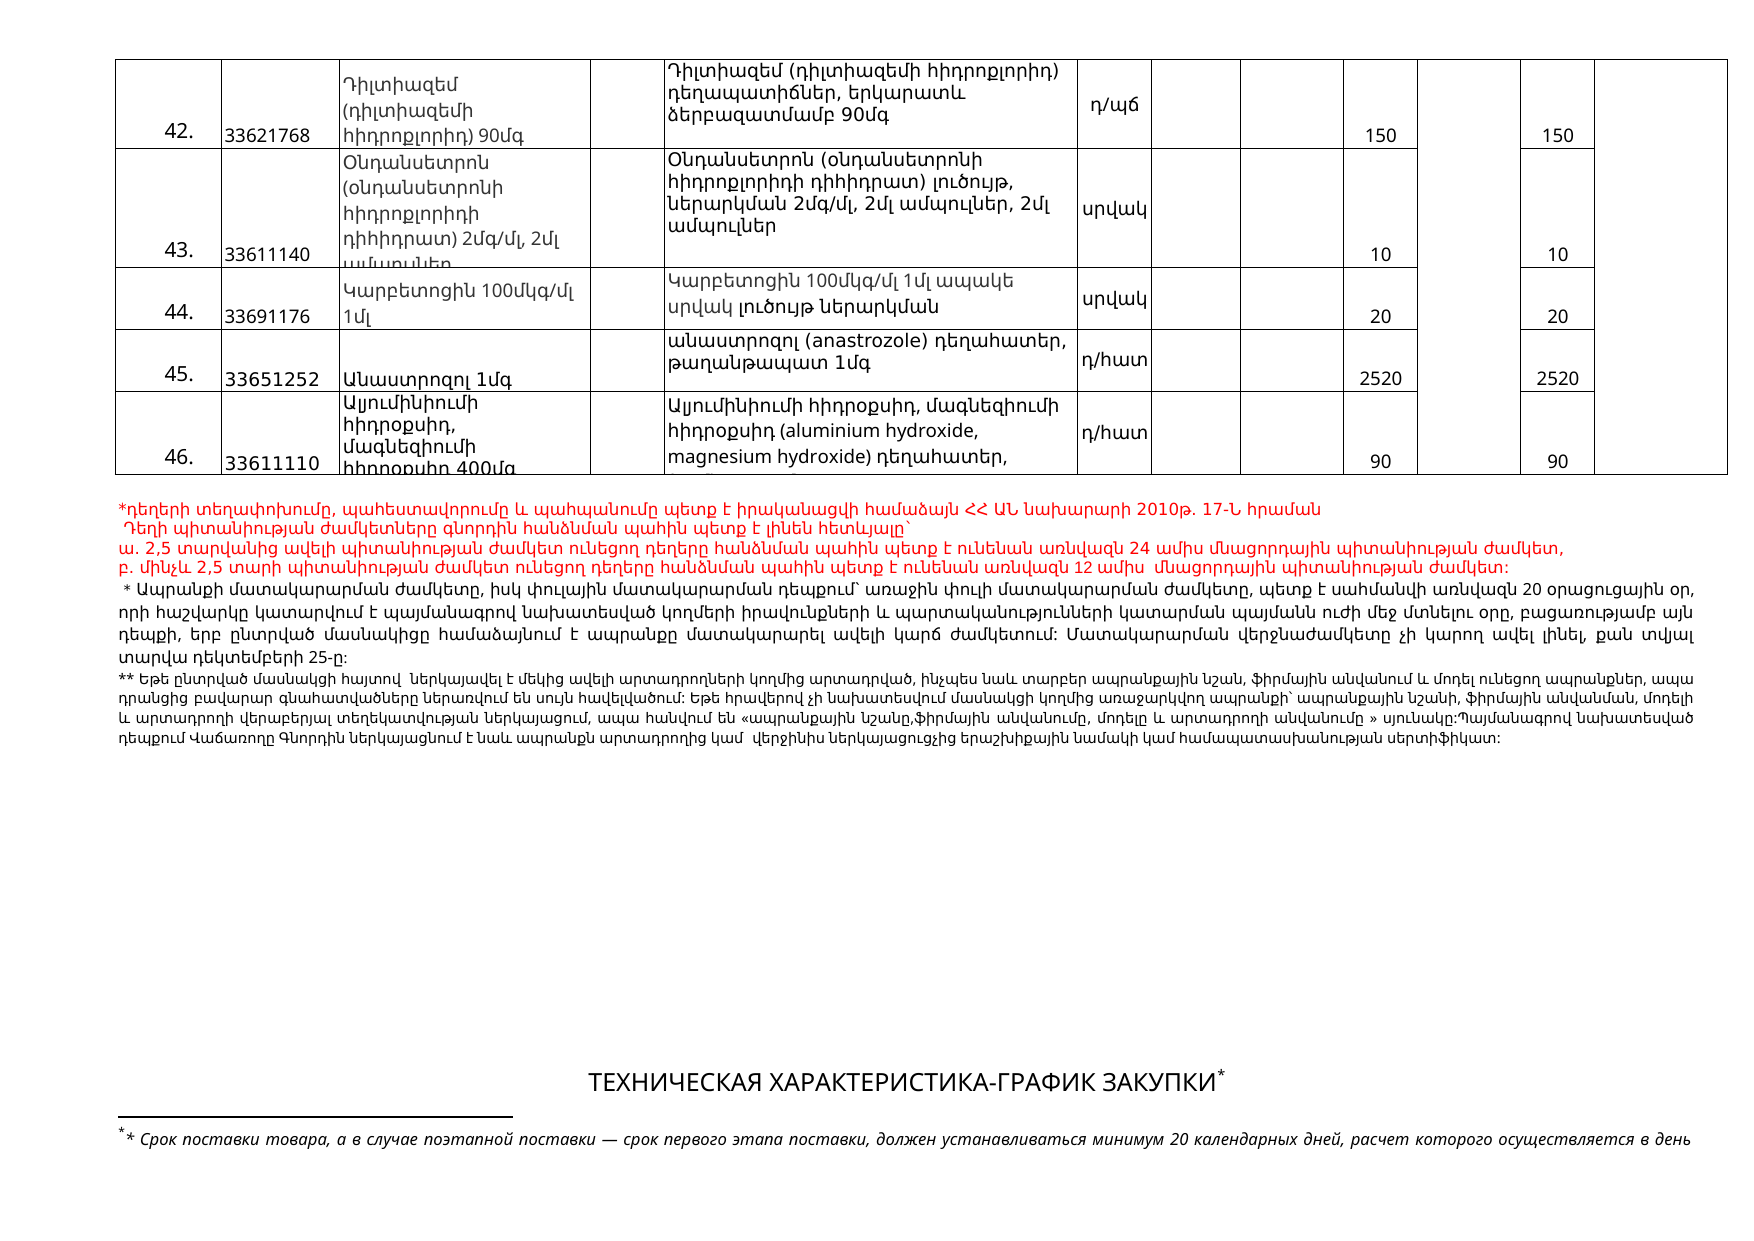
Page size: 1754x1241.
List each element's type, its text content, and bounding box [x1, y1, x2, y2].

table_cell 150 [1521, 60, 1594, 148]
table_cell [1241, 330, 1343, 391]
table_cell 2520 [1521, 330, 1594, 391]
table_cell [116, 268, 221, 329]
table_cell [591, 392, 664, 474]
table_cell 10 [1344, 149, 1417, 267]
table_cell 90 [1521, 392, 1594, 474]
table_cell [1241, 60, 1343, 148]
table_cell Օնդանսետրոն (օնդանսետրոնի հիդրոքլորիդի դիհիդրատ) լուծույթ, ներարկման 2մգ/մլ, 2մլ ամպուլներ, 2մլ ամպուլներ [665, 149, 1077, 267]
table_cell [116, 392, 221, 474]
text բ. մինչև 2,5 տարի պիտանիության ժամկետ ունեցող դեղերը հանձնման պահին պետք է ունենան առնվազն 12 ամիս մնացորդային պիտանիության ժամկետ: [118, 558, 1695, 578]
table_cell սրվակ [1078, 149, 1151, 267]
text *դեղերի տեղափոխումը, պահեստավորումը և պահպանումը պետք է իրականացվի համաձայն ՀՀ ԱՆ նախարարի 2010թ. 17-Ն հրաման [118, 500, 1695, 519]
table_cell 150 [1344, 60, 1417, 148]
table_cell դ/հատ [1078, 330, 1151, 391]
table_cell Կարբետոցին 100մկգ/մլ 1մլ [340, 268, 590, 329]
table_cell [116, 330, 221, 391]
table_cell [591, 60, 664, 148]
table_cell [1152, 268, 1240, 329]
table_cell 33611140 [222, 149, 339, 267]
table_cell [116, 149, 221, 267]
table_cell [591, 149, 664, 267]
table_cell դ/հատ [1078, 392, 1151, 474]
table_cell 20 [1344, 268, 1417, 329]
table_cell Դիլտիազեմ (դիլտիազեմի հիդրոքլորիդ) 90մգ [340, 60, 590, 148]
table_cell [1152, 149, 1240, 267]
text * Ապրանքի մատակարարման ժամկետը, իսկ փուլային մատակարարման դեպքում` առաջին փուլի մատակարարման ժամկետը, պետք է սահմանվի առնվազն 20 օրացուցային օր, որի հաշվարկը կատարվում է պայմանագրով նախատեսված կողմերի իրավունքների և պարտականությունների կատարման պայմանն ուժի մեջ մտնելու օրը, բացառությամբ այն դեպքի, երբ ընտրված մասնակիցը համաձայնում է ապրանքը մատակարարել ավելի կարճ ժամկետում: Մատակարարման վերջնաժամկետը չի կարող ավել լինել, քան տվյալ տարվա դեկտեմբերի 25-ը: [118, 578, 1695, 668]
table_cell [1152, 392, 1240, 474]
table_cell [1152, 60, 1240, 148]
table_cell Օնդանսետրոն (օնդանսետրոնի հիդրոքլորիդի դիհիդրատ) 2մգ/մլ, 2մլ ամպուլներ [340, 149, 590, 267]
text Դեղի պիտանիության ժամկետները գնորդին հանձնման պահին պետք է լինեն հետևյալը` [118, 519, 1695, 539]
table_cell Ալյումինիումի հիդրօքսիդ, մագնեզիումի հիդրօքսիդ 400մգ [340, 392, 590, 474]
table_cell [591, 268, 664, 329]
table_cell 33691176 [222, 268, 339, 329]
table_cell 2520 [1344, 330, 1417, 391]
text ТЕХНИЧЕСКАЯ ХАРАКТЕРИСТИКА-ГРАФИК ЗАКУПКИ* [118, 1064, 1695, 1098]
table_cell Անաստրոզոլ 1մգ [340, 330, 590, 391]
table_cell [1241, 149, 1343, 267]
table_cell [1152, 330, 1240, 391]
table_cell [591, 330, 664, 391]
table_cell 33611110 [222, 392, 339, 474]
table_cell Դիլտիազեմ (դիլտիազեմի հիդրոքլորիդ) դեղապատիճներ, երկարատև ձերբազատմամբ 90մգ [665, 60, 1077, 148]
table_cell 20 [1521, 268, 1594, 329]
table_cell 90 [1344, 392, 1417, 474]
text ** Եթե ընտրված մասնակցի հայտով ներկայավել է մեկից ավելի արտադրողների կողմից արտադրված, ինչպես նաև տարբեր ապրանքային նշան, ֆիրմային անվանում և մոդել ունեցող ապրանքներ, ապա դրանցից բավարար գնահատվածները ներառվում են սույն հավելվածում: Եթե հրավերով չի նախատեսվում մասնակցի կողմից առաջարկվող ապրանքի՝ ապրանքային նշանի, ֆիրմային անվանման, մոդելի և արտադրողի վերաբերյալ տեղեկատվության ներկայացում, ապա հանվում են «ապրանքային նշանը,ֆիրմային անվանումը, մոդելը և արտադրողի անվանումը » սյունակը:Պայմանագրով նախատեսված դեպքում Վաճառողը Գնորդին ներկայացնում է նաև ապրանքն արտադրողից կամ վերջինիս ներկայացուցչից երաշխիքային նամակի կամ համապատասխանության սերտիֆիկատ: [118, 668, 1695, 748]
table_cell [116, 60, 221, 148]
table_cell Կարբետոցին 100մկգ/մլ 1մլ ապակե սրվակ լուծույթ ներարկման [665, 268, 1077, 329]
table_cell Ալյումինիումի հիդրօքսիդ, մագնեզիումի հիդրօքսիդ (aluminium hydroxide, magnesium hydroxide) դեղահատեր, ծամելու 400մգ [665, 392, 1077, 474]
table_cell [1241, 392, 1343, 474]
table_cell 33621768 [222, 60, 339, 148]
table_cell անաստրոզոլ (anastrozole) դեղահատեր, թաղանթապատ 1մգ [665, 330, 1077, 391]
table_cell 10 [1521, 149, 1594, 267]
text ա. 2,5 տարվանից ավելի պիտանիության ժամկետ ունեցող դեղերը հանձնման պահին պետք է ունենան առնվազն 24 ամիս մնացորդային պիտանիության ժամկետ, [118, 539, 1695, 558]
table_cell [1241, 268, 1343, 329]
table_cell սրվակ [1078, 268, 1151, 329]
table_cell 33651252 [222, 330, 339, 391]
table_cell դ/պճ [1078, 60, 1151, 148]
